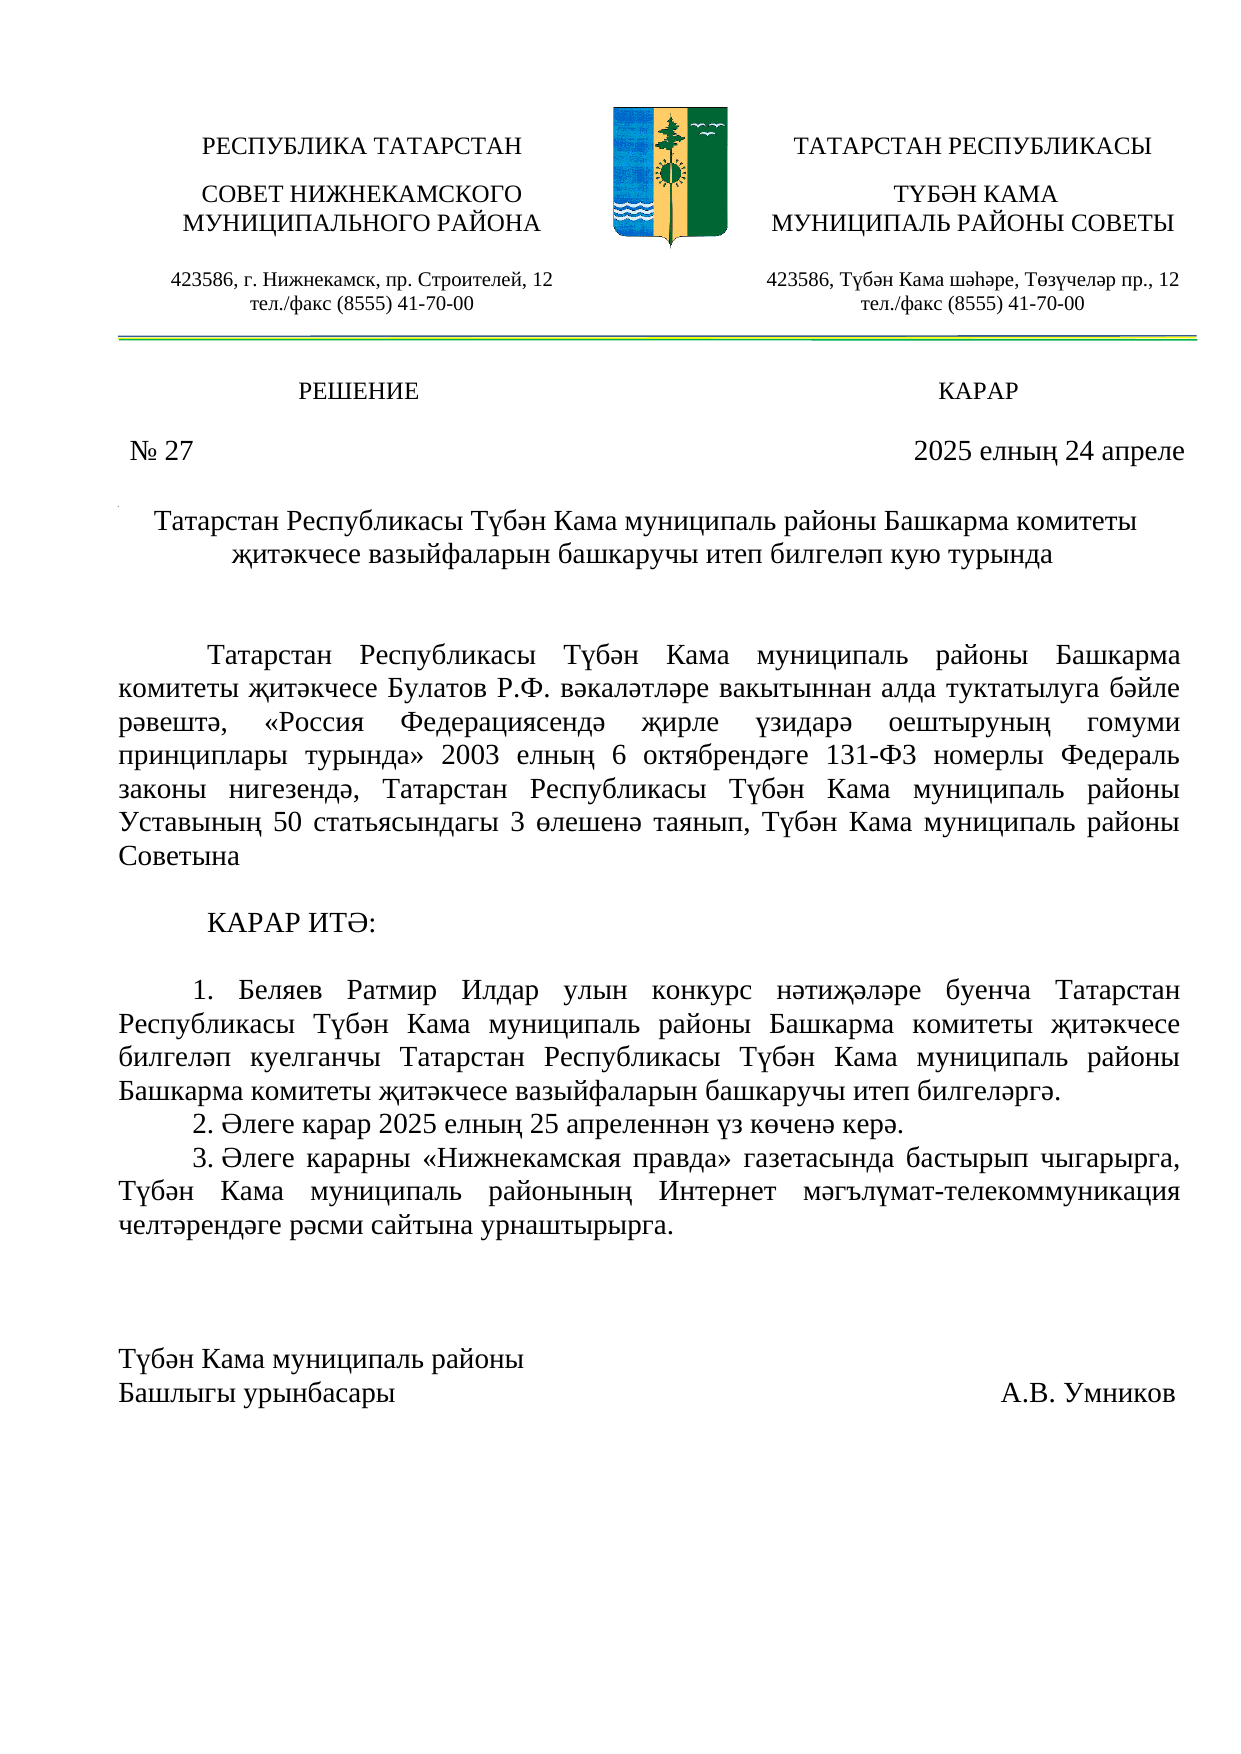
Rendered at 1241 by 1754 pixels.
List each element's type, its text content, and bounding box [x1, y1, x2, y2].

text КАРАР ИТӘ: [118, 905, 1181, 939]
text Түбән Кама муниципаль районы [118, 1341, 1181, 1375]
text Башлыгы урынбасары А.В. Умников [118, 1375, 1181, 1408]
table_cell № 27 [118, 434, 679, 469]
text 2. Әлеге карар 2025 елның 25 апреленнән үз көченә керә. [118, 1106, 1181, 1140]
table_header РЕСПУБЛИКА ТАТАРСТАН СОВЕТ НИЖНЕКАМСКОГО МУНИЦИПАЛЬНОГО РАЙОНА 423586, г. Нижнекамск, пр. Строителей, 12 тел./факс (8555) 41-70-00 [118, 103, 606, 335]
table_header КАРАР [679, 376, 1196, 433]
table_cell 2025 елның 24 апреле [679, 434, 1196, 469]
table_header [606, 103, 738, 335]
table_header ТАТАРСТАН РЕСПУБЛИКАСЫ ТҮБӘН КАМА МУНИЦИПАЛЬ РАЙОНЫ СОВЕТЫ 423586, Түбән Кама шәһәре, Төзүчеләр пр., 12 тел./факс (8555) 41-70-00 [738, 103, 1207, 343]
text Татарстан Республикасы Түбән Кама муниципаль районы Башкарма комитеты җитәкчесе вазыйфаларын башкаручы итеп билгеләп кую турында [118, 503, 1167, 570]
picture [605, 102, 736, 253]
text Татарстан Республикасы Түбән Кама муниципаль районы Башкарма комитеты җитәкчесе Булатов Р.Ф. вәкаләтләре вакытыннан алда туктатылуга бәйле рәвештә, «Россия Федерациясендә җирле үзидарә оештыруның гомуми принциплары турында» 2003 елның 6 октябрендәге 131-Ф3 номерлы Федераль законы нигезендә, Татарстан Республикасы Түбән Кама муниципаль районы Уставының 50 статьясындагы 3 өлешенә таянып, Түбән Кама муниципаль районы Советына [118, 637, 1181, 872]
text 3. Әлеге карарны «Нижнекамская правда» газетасында бастырып чыгарырга, Түбән Кама муниципаль районының Интернет мәгълүмат-телекоммуникация челтәрендәге рәсми сайтына урнаштырырга. [118, 1140, 1181, 1241]
table_header РЕШЕНИЕ [118, 376, 679, 433]
text 1. Беляев Ратмир Илдар улын конкурс нәтиҗәләре буенча Татарстан Республикасы Түбән Кама муниципаль районы Башкарма комитеты җитәкчесе билгеләп куелганчы Татарстан Республикасы Түбән Кама муниципаль районы Башкарма комитеты җитәкчесе вазыйфаларын башкаручы итеп билгеләргә. [118, 972, 1181, 1106]
